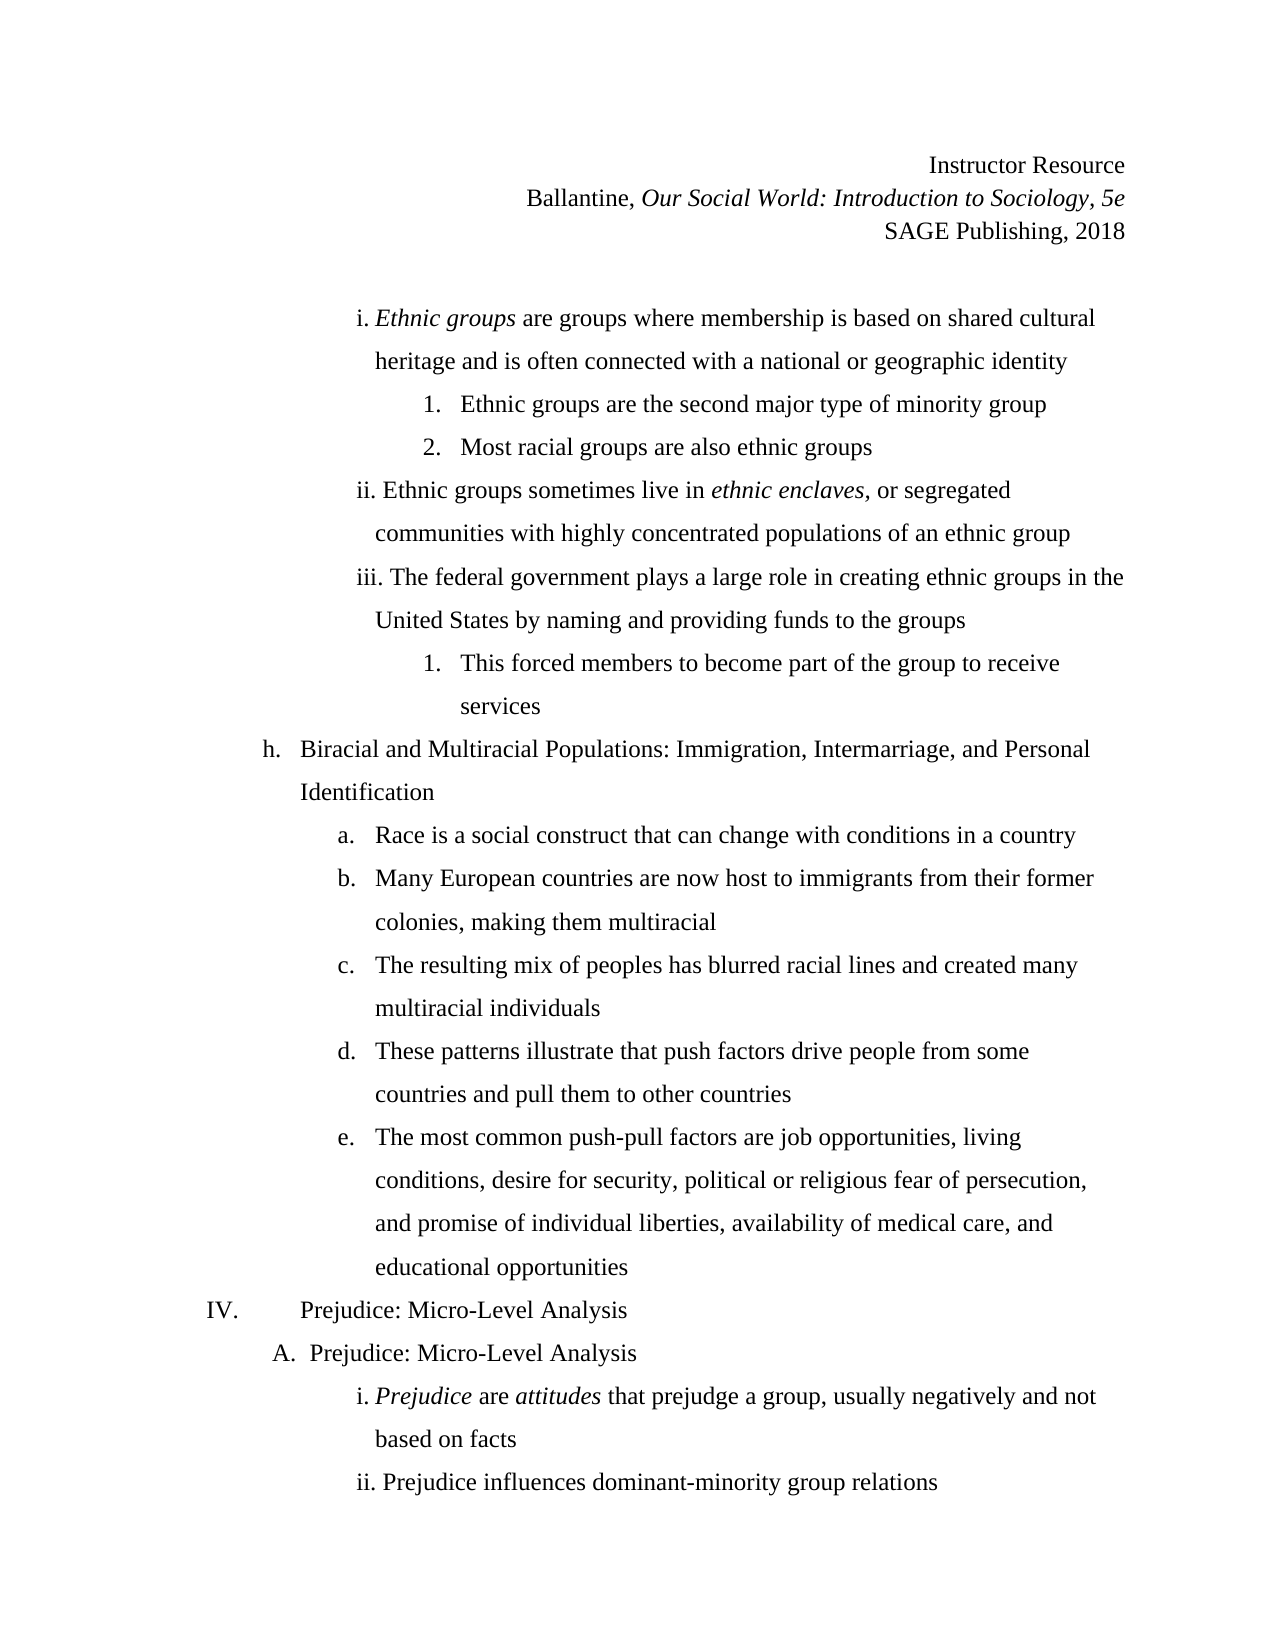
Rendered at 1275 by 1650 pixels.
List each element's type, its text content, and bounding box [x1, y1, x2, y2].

text e. The most common push-pull factors are job opportunities, living conditions, desire for security, political or religious fear of persecution, and promise of individual liberties, availability of medical care, and educational opportunities [337, 1122, 1125, 1280]
text iii. The federal government plays a large role in creating ethnic groups in the United States by naming and providing funds to the groups [356, 562, 1125, 633]
text i. Ethnic groups are groups where membership is based on shared cultural heritage and is often connected with a national or geographic identity [356, 303, 1125, 375]
text b. Many European countries are now host to immigrants from their former colonies, making them multiracial [337, 863, 1125, 935]
text 1. This forced members to become part of the group to receive services [423, 648, 1125, 720]
text 2. Most racial groups are also ethnic groups [423, 432, 1125, 461]
text h. Biracial and Multiracial Populations: Immigration, Intermarriage, and Personal Identification [262, 734, 1125, 806]
text i. Prejudice are attitudes that prejudge a group, usually negatively and not based on facts [356, 1381, 1125, 1453]
text a. Race is a social construct that can change with conditions in a country [337, 820, 1125, 849]
text ii. Ethnic groups sometimes live in ethnic enclaves, or segregated communities with highly concentrated populations of an ethnic group [356, 475, 1125, 547]
text d. These patterns illustrate that push factors drive people from some countries and pull them to other countries [337, 1036, 1125, 1108]
text ii. Prejudice influences dominant-minority group relations [356, 1467, 1125, 1496]
text IV. Prejudice: Micro-Level Analysis [206, 1295, 1125, 1323]
text A. Prejudice: Micro-Level Analysis [272, 1338, 1125, 1367]
text c. The resulting mix of peoples has blurred racial lines and created many multiracial individuals [337, 950, 1125, 1022]
text 1. Ethnic groups are the second major type of minority group [423, 389, 1125, 418]
